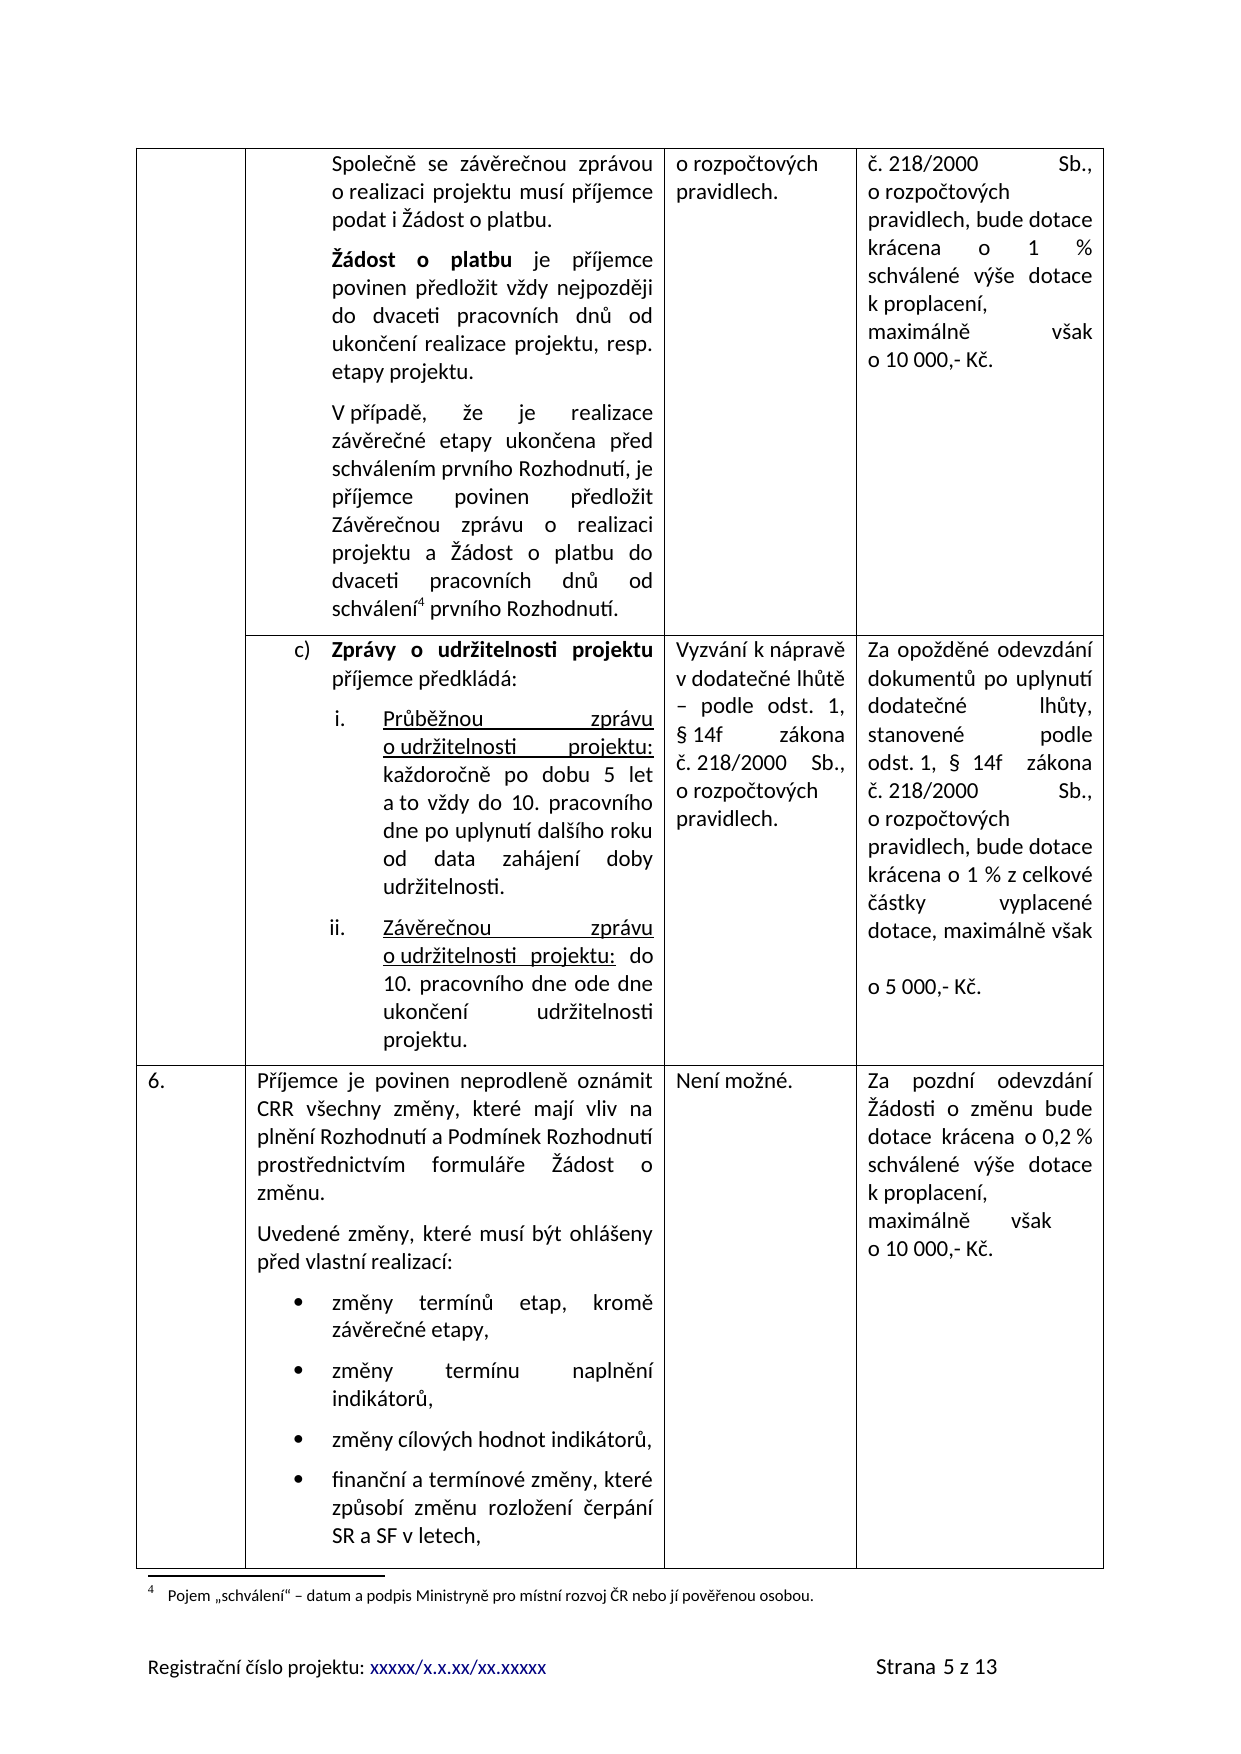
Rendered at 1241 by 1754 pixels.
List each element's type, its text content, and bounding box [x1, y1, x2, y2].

table_cell Zprávy o udržitelnosti projektu příjemce předkládá: Průběžnou zprávu o udržitelnosti projektu: každoročně po dobu 5 let a to vždy do 10. pracovního dne po uplynutí dalšího roku od data zahájení doby udržitelnosti. Závěrečnou zprávu o udržitelnosti projektu: do 10. pracovního dne ode dne ukončení udržitelnosti projektu. [246, 636, 664, 1065]
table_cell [857, 1066, 1103, 1568]
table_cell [665, 149, 856, 634]
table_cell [857, 149, 1103, 634]
table_cell 6. [137, 1066, 245, 1568]
table_cell Za opožděné odevzdání dokumentů po uplynutí dodatečné lhůty, stanovené podle odst. 1, § 14f zákona č. 218/2000 Sb., o rozpočtových pravidlech, bude dotace krácena o 1 % z celkové částky vyplacené dotace, maximálně však o 5 000,- Kč. [857, 636, 1103, 1065]
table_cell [246, 149, 664, 634]
table_cell Vyzvání k nápravě v dodatečné lhůtě – podle odst. 1, § 14f zákona č. 218/2000 Sb., o rozpočtových pravidlech. [665, 636, 856, 1065]
table_cell Není možné. [665, 1066, 856, 1568]
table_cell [246, 1066, 664, 1568]
